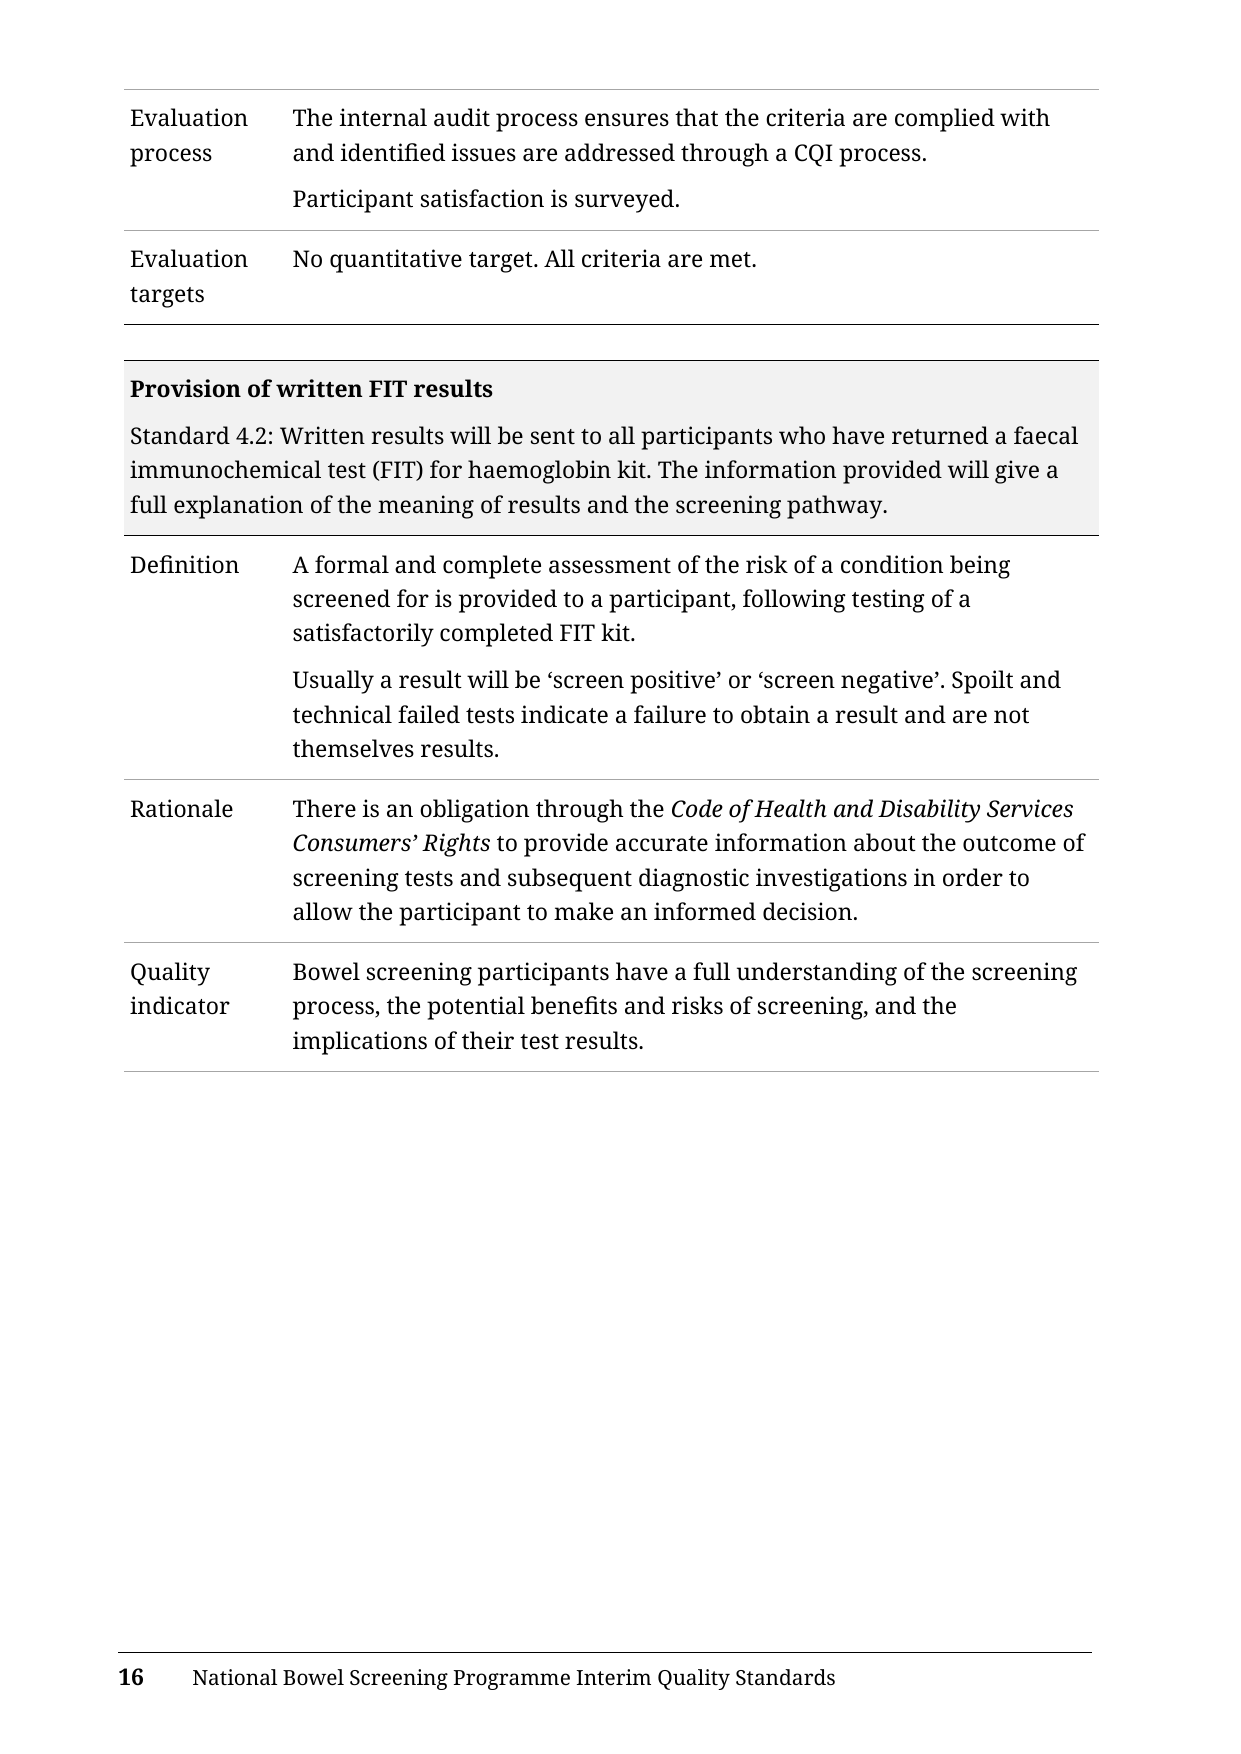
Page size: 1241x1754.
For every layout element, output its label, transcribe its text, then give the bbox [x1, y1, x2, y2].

table_cell No quantitative target. All criteria are met. [286, 231, 1099, 324]
table_cell A formal and complete assessment of the risk of a condition being screened for is provided to a participant, following testing of a satisfactorily completed FIT kit. Usually a result will be ‘screen positive’ or ‘screen negative’. Spoilt and technical failed tests indicate a failure to obtain a result and are not themselves results. [286, 536, 1099, 779]
table_cell Evaluation process [124, 90, 286, 230]
table_cell The internal audit process ensures that the criteria are complied with and identified issues are addressed through a CQI process. Participant satisfaction is surveyed. [286, 90, 1099, 230]
table_cell Rationale [124, 780, 286, 942]
table_cell Bowel screening participants have a full understanding of the screening process, the potential benefits and risks of screening, and the implications of their test results. [286, 943, 1099, 1071]
table_cell Definition [124, 536, 286, 779]
table_cell Evaluation targets [124, 231, 286, 324]
table_cell There is an obligation through the Code of Health and Disability Services Consumers’ Rights to provide accurate information about the outcome of screening tests and subsequent diagnostic investigations in order to allow the participant to make an informed decision. [286, 780, 1099, 942]
table_header Provision of written FIT results Standard 4.2: Written results will be sent to all participants who have returned a faecal immunochemical test (FIT) for haemoglobin kit. The information provided will give a full explanation of the meaning of results and the screening pathway. [124, 361, 1099, 535]
table_cell Quality indicator [124, 943, 286, 1071]
